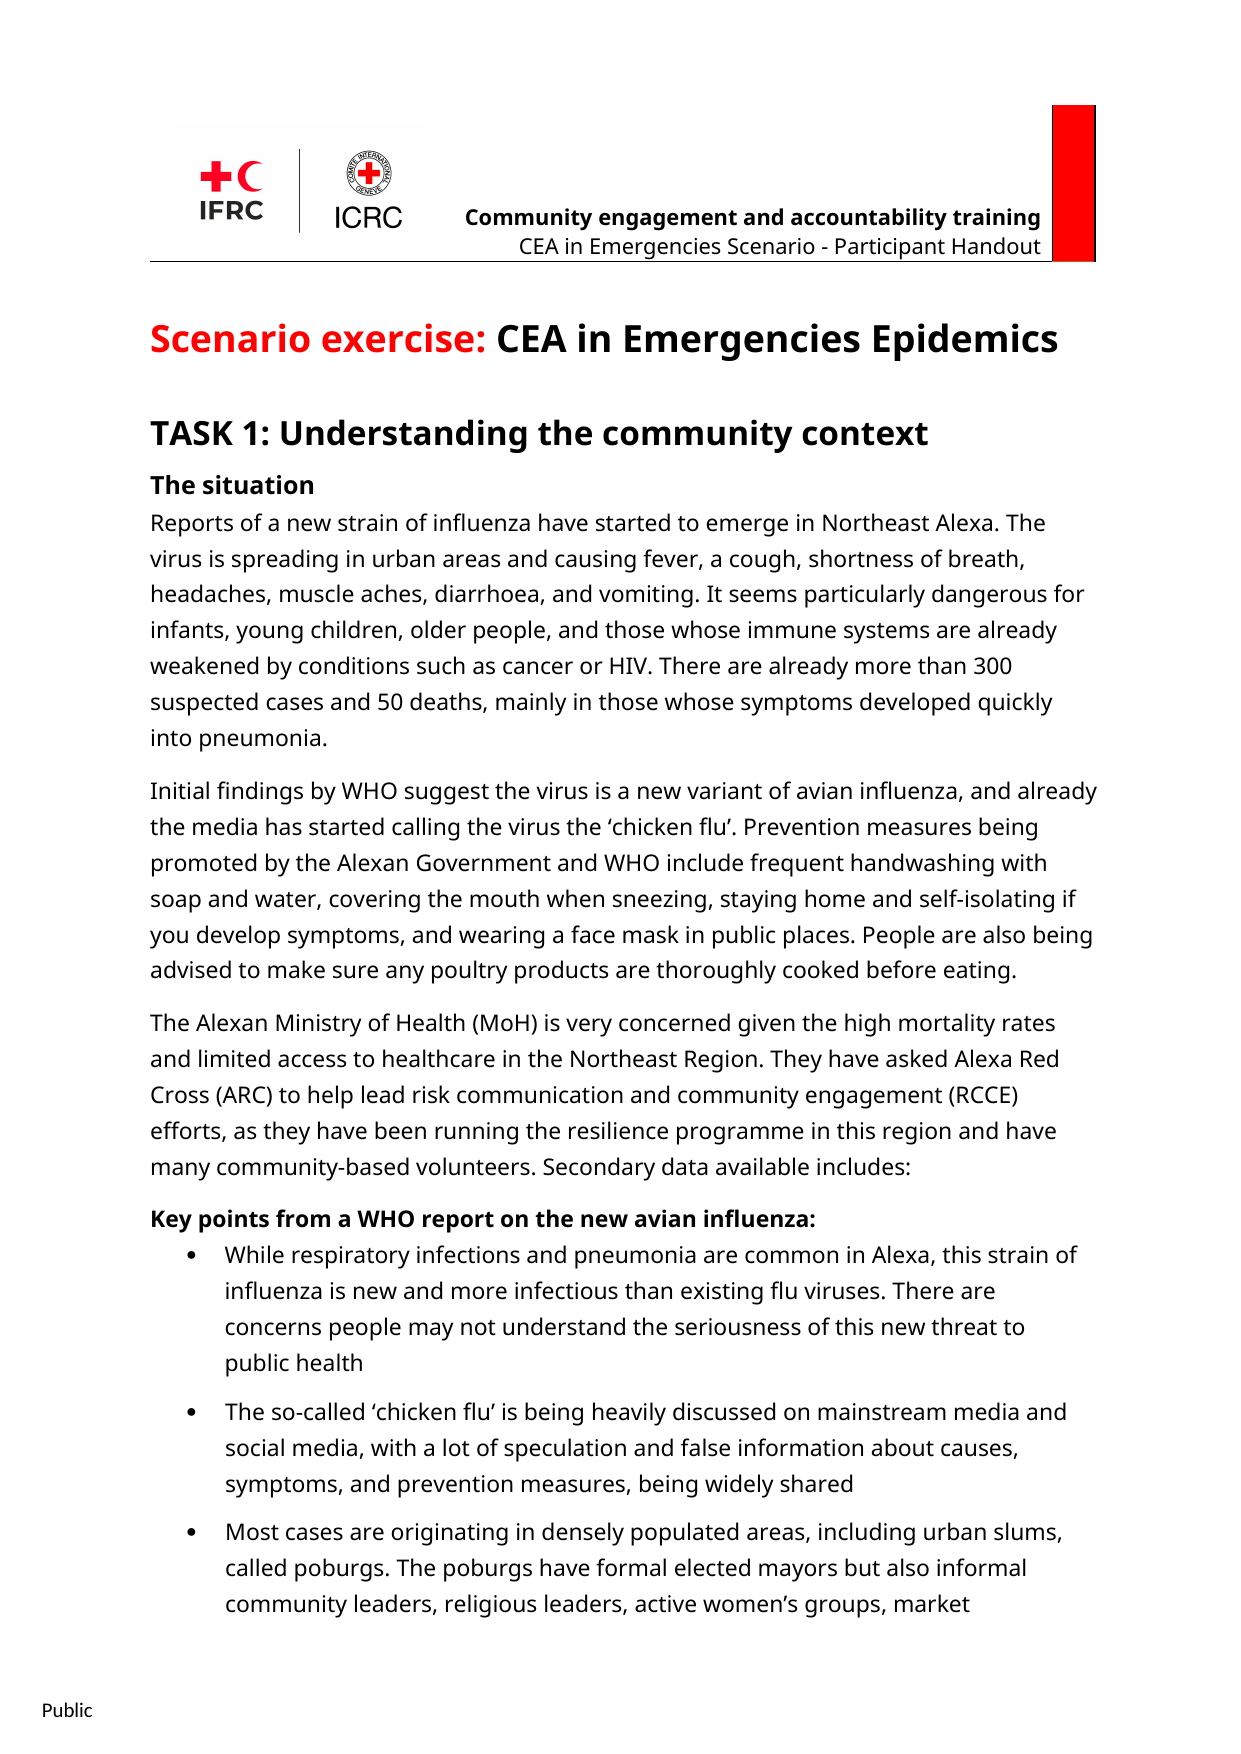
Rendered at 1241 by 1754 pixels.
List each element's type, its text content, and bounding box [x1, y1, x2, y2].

text Key points from a WHO report on the new avian influenza: [150, 1203, 1095, 1235]
text Reports of a new strain of influenza have started to emerge in Northeast Alexa. The virus is spreading in urban areas and causing fever, a cough, shortness of breath, headaches, muscle aches, diarrhoea, and vomiting. It seems particularly dangerous for infants, young children, older people, and those whose immune systems are already weakened by conditions such as cancer or HIV. There are already more than 300 suspected cases and 50 deaths, mainly in those whose symptoms developed quickly into pneumonia. [150, 507, 1100, 753]
list The so-called ‘chicken flu’ is being heavily discussed on mainstream media and social media, with a lot of speculation and false information about causes, symptoms, and prevention measures, being widely shared [187, 1396, 1095, 1499]
text The situation [150, 467, 1095, 501]
text The Alexan Ministry of Health (MoH) is very concerned given the high mortality rates and limited access to healthcare in the Northeast Region. They have asked Alexa Red Cross (ARC) to help lead risk communication and community engagement (RCCE) efforts, as they have been running the resilience programme in this region and have many community-based volunteers. Secondary data available includes: [150, 1007, 1100, 1182]
picture [173, 122, 427, 247]
text Initial findings by WHO suggest the virus is a new variant of avian influenza, and already the media has started calling the virus the ‘chicken flu’. Prevention measures being promoted by the Alexan Government and WHO include frequent handwashing with soap and water, covering the mouth when sneezing, staying home and self-isolating if you develop symptoms, and wearing a face mask in public places. People are also being advised to make sure any poultry products are thoroughly cooked before eating. [150, 775, 1100, 986]
list While respiratory infections and pneumonia are common in Alexa, this strain of influenza is new and more infectious than existing flu viruses. There are concerns people may not understand the seriousness of this new threat to public health [187, 1239, 1095, 1378]
subtitle TASK 1: Understanding the community context [150, 409, 1095, 455]
subtitle Scenario exercise: CEA in Emergencies Epidemics [150, 312, 1095, 363]
